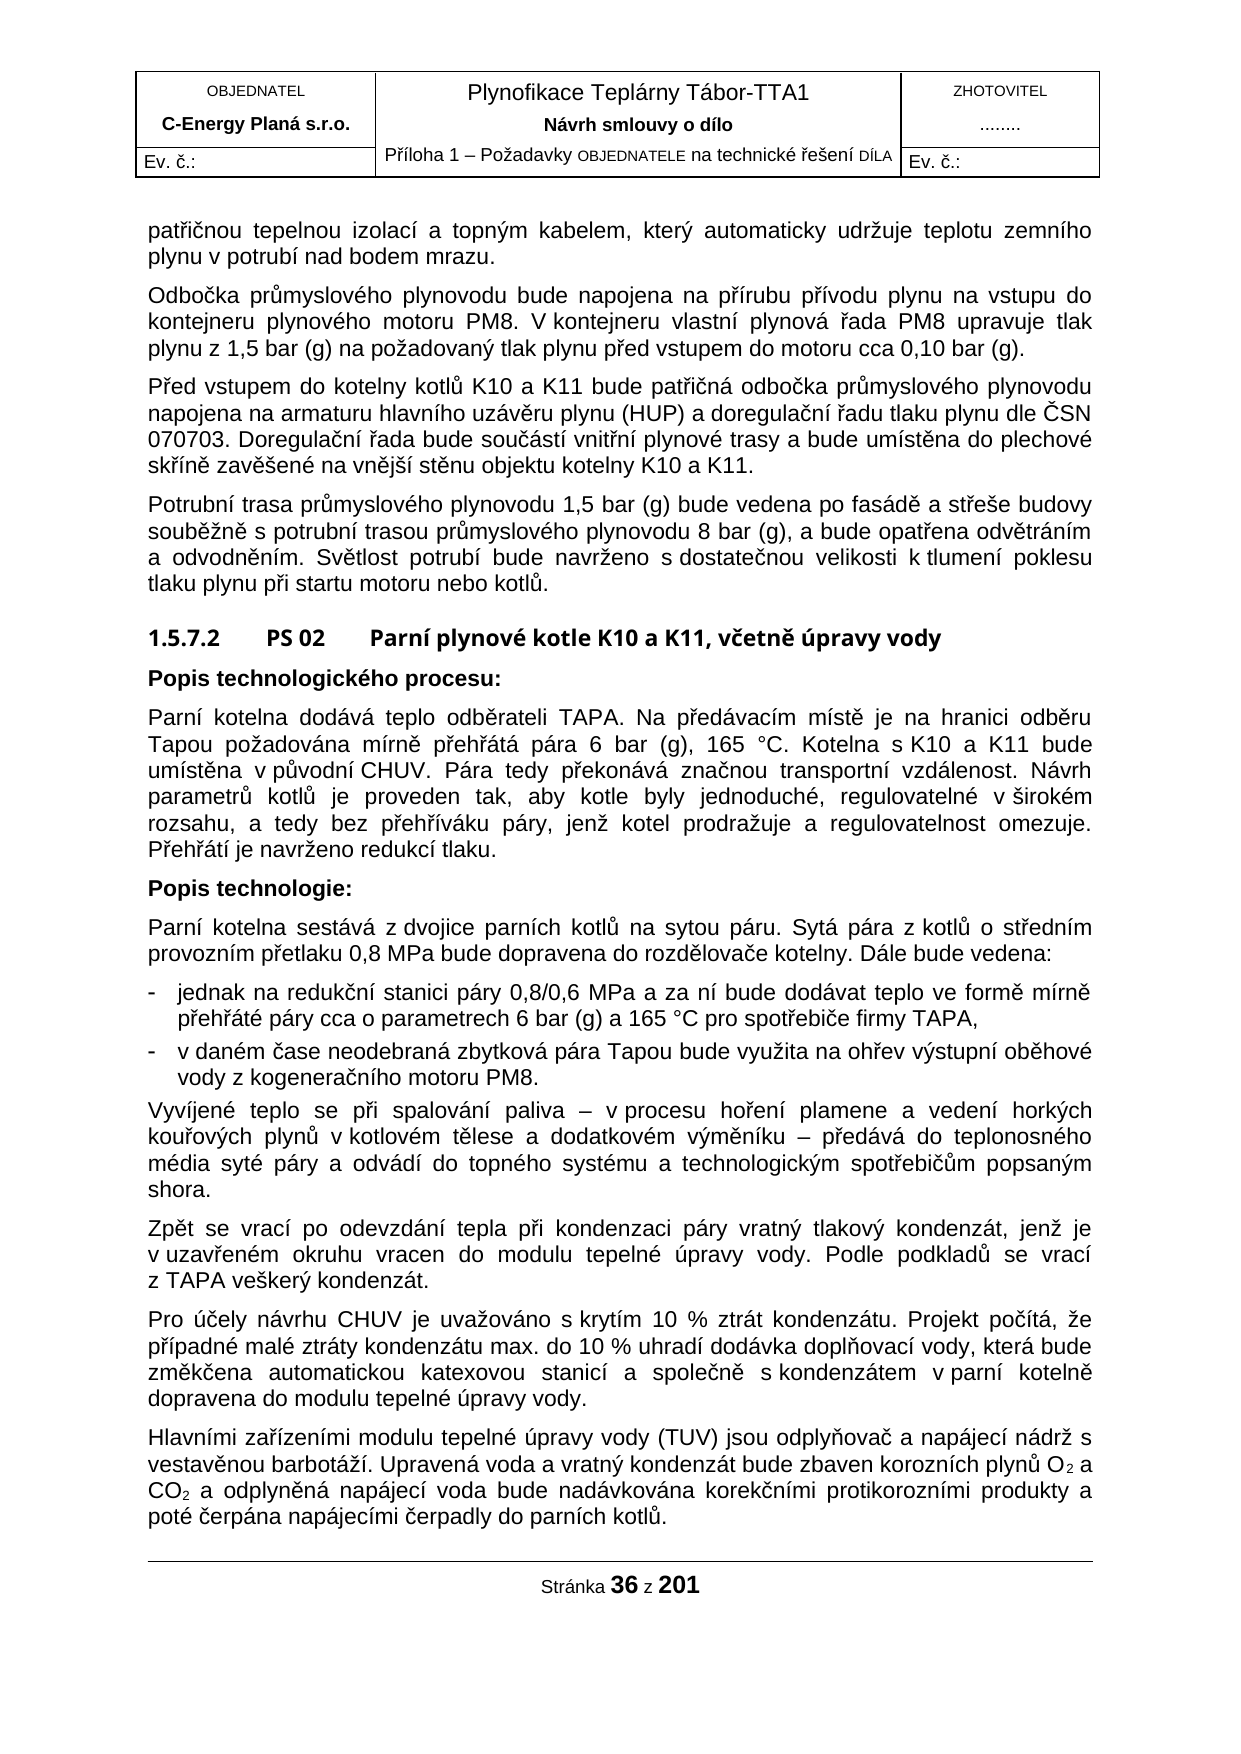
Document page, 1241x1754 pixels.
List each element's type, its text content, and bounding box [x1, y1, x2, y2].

text Parní kotelna dodává teplo odběrateli TAPA. Na předávacím místě je na hranici odběru Tapou požadována mírně přehřátá pára 6 bar (g), 165 °C. Kotelna s K10 a K11 bude umístěna v původní CHUV. Pára tedy překonává značnou transportní vzdálenost. Návrh parametrů kotlů je proveden tak, aby kotle byly jednoduché, regulovatelné v širokém rozsahu, a tedy bez přehříváku páry, jenž kotel prodražuje a regulovatelnost omezuje. Přehřátí je navrženo redukcí tlaku. [148, 704, 1093, 862]
text jednak na redukční stanici páry 0,8/0,6 MPa a za ní bude dodávat teplo ve formě mírně přehřáté páry cca o parametrech 6 bar (g) a 165 °C pro spotřebiče firmy TAPA, [148, 979, 1093, 1032]
text Parní kotelna sestává z dvojice parních kotlů na sytou páru. Sytá pára z kotlů o středním provozním přetlaku 0,8 MPa bude dopravena do rozdělovače kotelny. Dále bude vedena: [148, 914, 1093, 966]
subtitle PS 02 Parní plynové kotle K10 a K11, včetně úpravy vody [148, 622, 1093, 653]
text Pro účely návrhu CHUV je uvažováno s krytím 10 % ztrát kondenzátu. Projekt počítá, že případné malé ztráty kondenzátu max. do 10 % uhradí dodávka doplňovací vody, která bude změkčena automatickou katexovou stanicí a společně s kondenzátem v parní kotelně dopravena do modulu tepelné úpravy vody. [148, 1306, 1093, 1412]
text Potrubní trasa průmyslového plynovodu 1,5 bar (g) bude vedena po fasádě a střeše budovy souběžně s potrubní trasou průmyslového plynovodu 8 bar (g), a bude opatřena odvětráním a odvodněním. Světlost potrubí bude navrženo s dostatečnou velikosti k tlumení poklesu tlaku plynu při startu motoru nebo kotlů. [148, 491, 1093, 597]
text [148, 217, 1093, 269]
text Popis technologie: [148, 875, 1093, 901]
text Zpět se vrací po odevzdání tepla při kondenzaci páry vratný tlakový kondenzát, jenž je v uzavřeném okruhu vracen do modulu tepelné úpravy vody. Podle podkladů se vrací z TAPA veškerý kondenzát. [148, 1215, 1093, 1294]
text Popis technologického procesu: [148, 665, 1093, 692]
text v daném čase neodebraná zbytková pára Tapou bude využita na ohřev výstupní oběhové vody z kogeneračního motoru PM8. [148, 1038, 1093, 1091]
text Vyvíjené teplo se při spalování paliva – v procesu hoření plamene a vedení horkých kouřových plynů v kotlovém tělese a dodatkovém výměníku – předává do teplonosného média syté páry a odvádí do topného systému a technologickým spotřebičům popsaným shora. [148, 1097, 1093, 1202]
text Před vstupem do kotelny kotlů K10 a K11 bude patřičná odbočka průmyslového plynovodu napojena na armaturu hlavního uzávěru plynu (HUP) a doregulační řadu tlaku plynu dle ČSN 070703. Doregulační řada bude součástí vnitřní plynové trasy a bude umístěna do plechové skříně zavěšené na vnější stěnu objektu kotelny K10 a K11. [148, 373, 1093, 479]
text Hlavními zařízeními modulu tepelné úpravy vody (TUV) jsou odplyňovač a napájecí nádrž s vestavěnou barbotáží. Upravená voda a vratný kondenzát bude zbaven korozních plynů O2 a CO2 a odplyněná napájecí voda bude nadávkována korekčními protikorozními produkty a poté čerpána napájecími čerpadly do parních kotlů. [148, 1424, 1093, 1530]
text Odbočka průmyslového plynovodu bude napojena na přírubu přívodu plynu na vstupu do kontejneru plynového motoru PM8. V kontejneru vlastní plynová řada PM8 upravuje tlak plynu z 1,5 bar (g) na požadovaný tlak plynu před vstupem do motoru cca 0,10 bar (g). [148, 282, 1093, 361]
